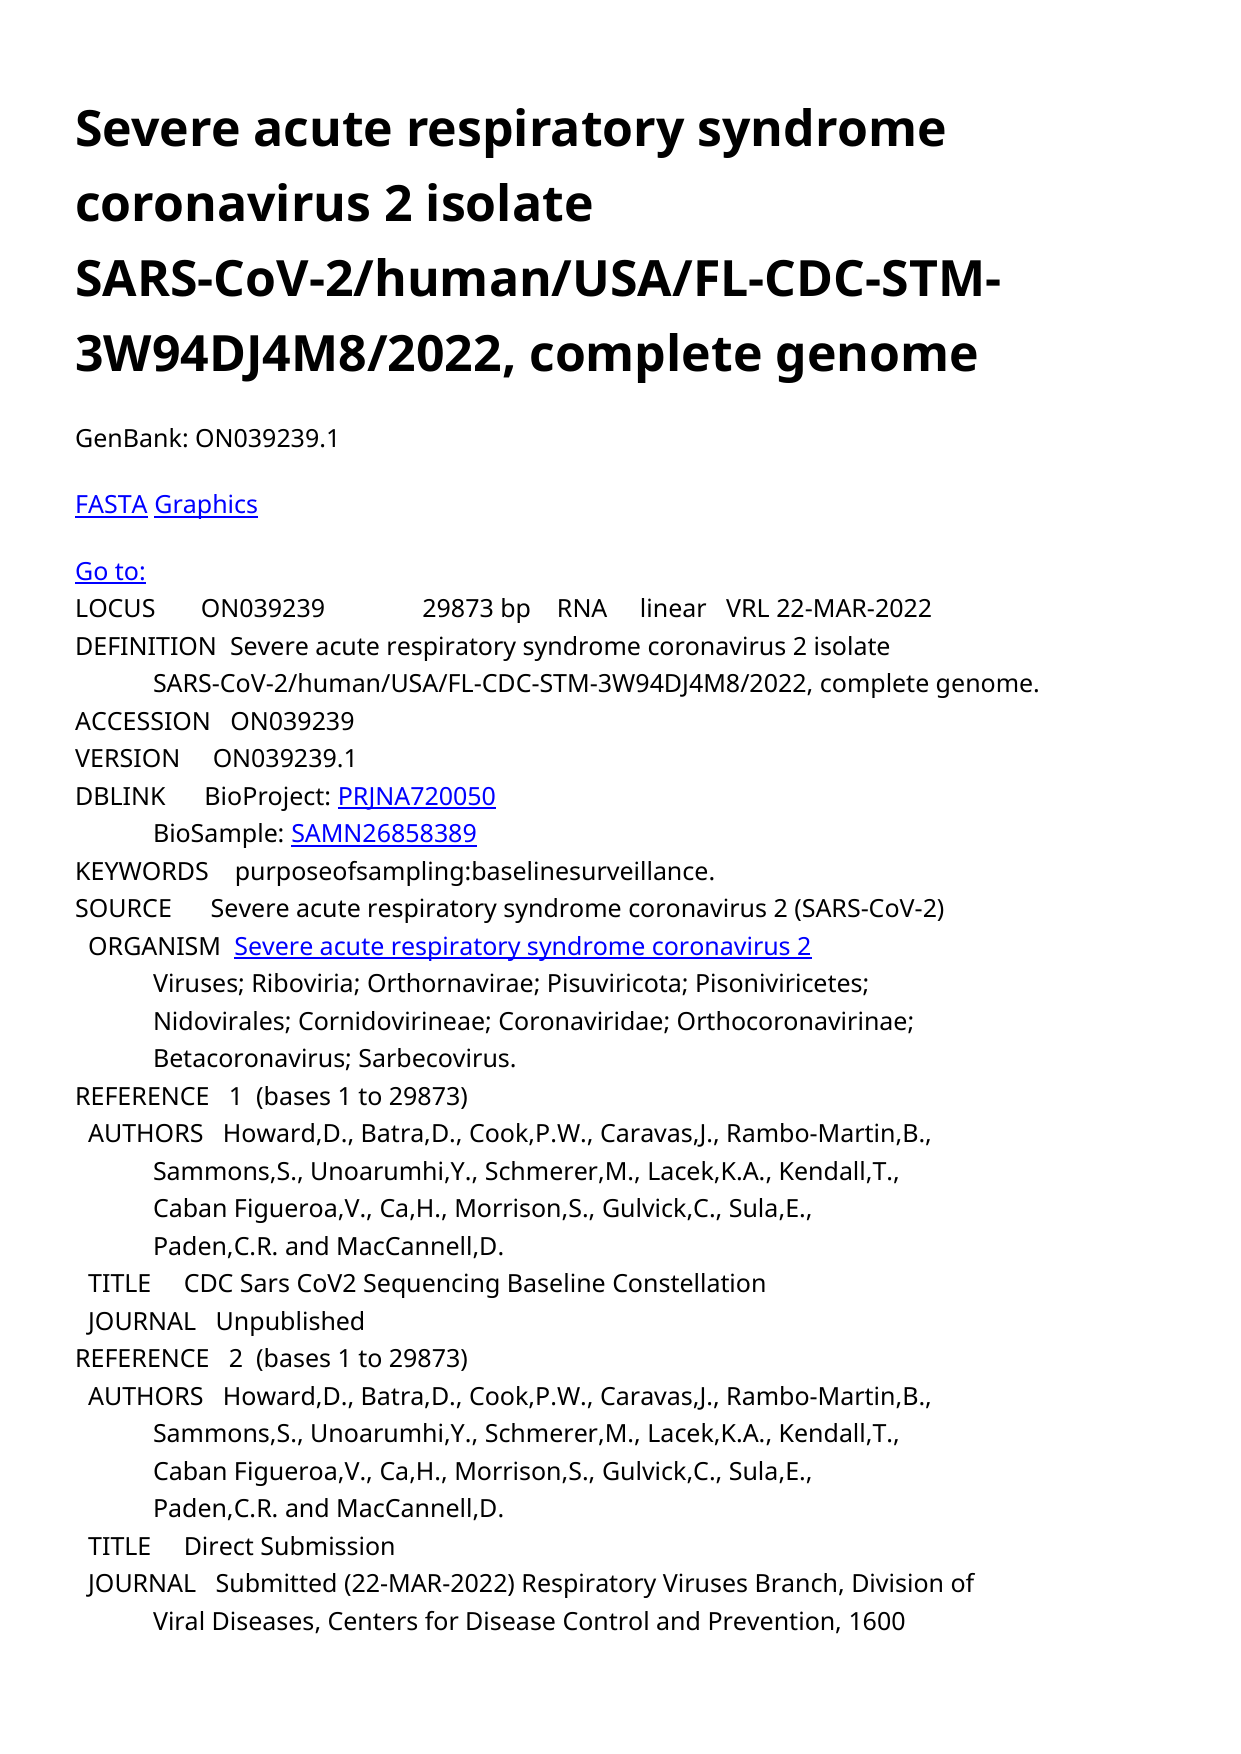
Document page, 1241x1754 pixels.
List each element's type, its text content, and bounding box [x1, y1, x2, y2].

text Caban Figueroa,V., Ca,H., Morrison,S., Gulvick,C., Sula,E., [75, 1189, 1165, 1227]
text ACCESSION ON039239 [75, 702, 1165, 739]
text BioSample: SAMN26858389 [75, 814, 1165, 852]
text Sammons,S., Unoarumhi,Y., Schmerer,M., Lacek,K.A., Kendall,T., [75, 1414, 1165, 1452]
text KEYWORDS purposeofsampling:baselinesurveillance. [75, 852, 1165, 889]
text LOCUS ON039239 29873 bp RNA linear VRL 22-MAR-2022 [75, 589, 1165, 627]
text SOURCE Severe acute respiratory syndrome coronavirus 2 (SARS-CoV-2) [75, 889, 1165, 927]
text Paden,C.R. and MacCannell,D. [75, 1227, 1165, 1264]
text Paden,C.R. and MacCannell,D. [75, 1489, 1165, 1527]
text Betacoronavirus; Sarbecovirus. [75, 1039, 1165, 1077]
text Nidovirales; Cornidovirineae; Coronaviridae; Orthocoronavirinae; [75, 1002, 1165, 1039]
text Severe acute respiratory syndrome coronavirus 2 isolate SARS-CoV-2/human/USA/FL-CDC-STM-3W94DJ4M8/2022, complete genome [75, 89, 1165, 389]
text TITLE Direct Submission [75, 1527, 1165, 1564]
text REFERENCE 2 (bases 1 to 29873) [75, 1339, 1165, 1377]
text DEFINITION Severe acute respiratory syndrome coronavirus 2 isolate [75, 627, 1165, 664]
text JOURNAL Submitted (22-MAR-2022) Respiratory Viruses Branch, Division of [75, 1564, 1165, 1602]
text VERSION ON039239.1 [75, 739, 1165, 777]
text GenBank: ON039239.1 [75, 419, 1165, 456]
text ORGANISM Severe acute respiratory syndrome coronavirus 2 [75, 927, 1165, 964]
text Viruses; Riboviria; Orthornavirae; Pisuviricota; Pisoniviricetes; [75, 964, 1165, 1002]
text JOURNAL Unpublished [75, 1302, 1165, 1339]
text Sammons,S., Unoarumhi,Y., Schmerer,M., Lacek,K.A., Kendall,T., [75, 1152, 1165, 1189]
text FASTA Graphics [75, 485, 1165, 523]
text Go to: [75, 552, 1165, 589]
text Viral Diseases, Centers for Disease Control and Prevention, 1600 [75, 1602, 1165, 1639]
text DBLINK BioProject: PRJNA720050 [75, 777, 1165, 814]
text AUTHORS Howard,D., Batra,D., Cook,P.W., Caravas,J., Rambo-Martin,B., [75, 1377, 1165, 1414]
text REFERENCE 1 (bases 1 to 29873) [75, 1077, 1165, 1114]
text TITLE CDC Sars CoV2 Sequencing Baseline Constellation [75, 1264, 1165, 1302]
text SARS-CoV-2/human/USA/FL-CDC-STM-3W94DJ4M8/2022, complete genome. [75, 664, 1165, 702]
text AUTHORS Howard,D., Batra,D., Cook,P.W., Caravas,J., Rambo-Martin,B., [75, 1114, 1165, 1152]
text Caban Figueroa,V., Ca,H., Morrison,S., Gulvick,C., Sula,E., [75, 1452, 1165, 1489]
